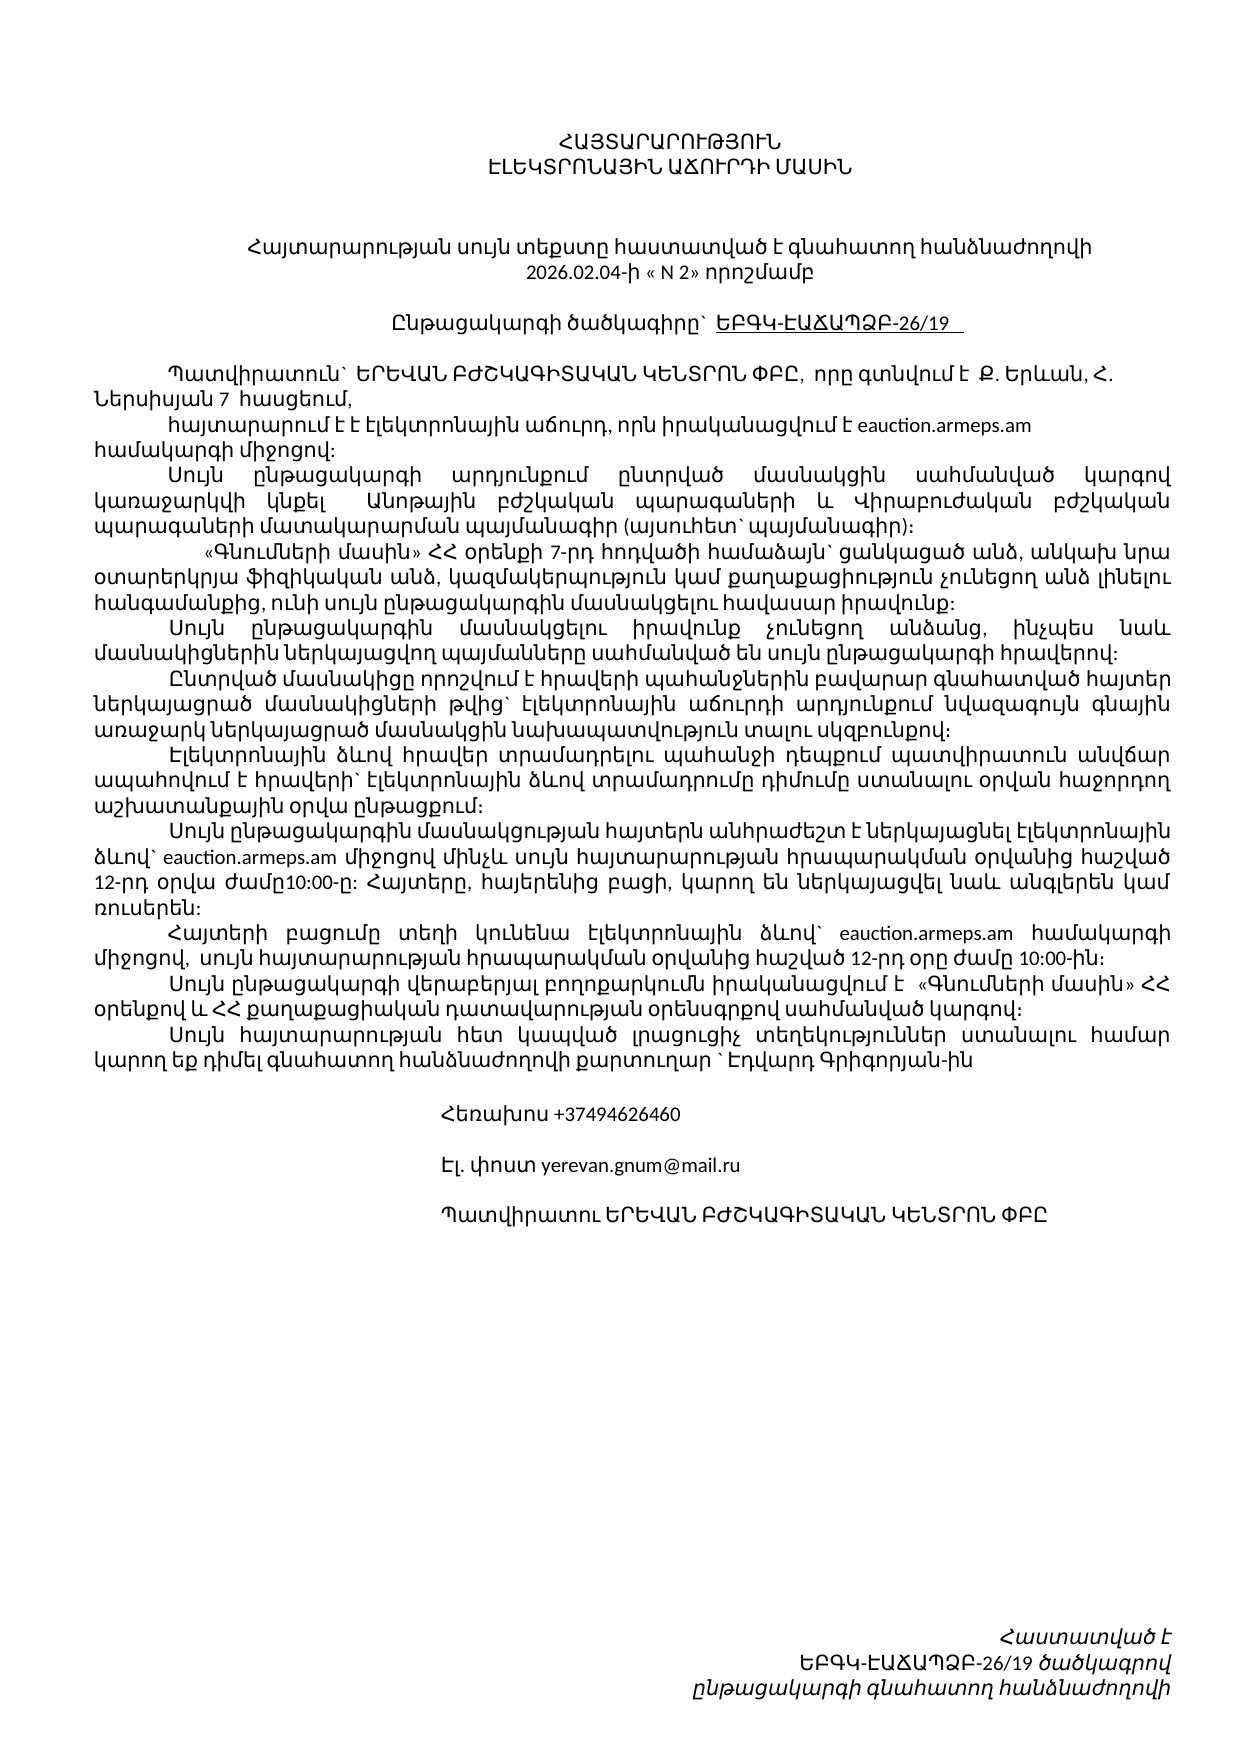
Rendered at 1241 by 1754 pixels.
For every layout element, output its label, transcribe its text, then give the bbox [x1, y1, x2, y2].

text Սույն ընթացակարգին մասնակցության հայտերն անհրաժեշտ է ներկայացնել էլեկտրոնային ձևով` eauction.armeps.am միջոցով մինչև սույն հայտարարության հրապարակման օրվանից հաշված 12-րդ օրվա ժամը10:00-ը: Հայտերը, հայերենից բացի, կարող են ներկայացվել նաև անգլերեն կամ ռուսերեն: [94, 818, 1171, 920]
text Հայտարարության սույն տեքստը հաստատված է գնահատող հանձնաժողովի [94, 234, 1171, 259]
text Հաստատված է [94, 1624, 1171, 1650]
text Հեռախոս +37494626460 [94, 1101, 1171, 1126]
text ընթացակարգի գնահատող հանձնաժողովի [94, 1675, 1171, 1701]
text ԵԲԳԿ-ԷԱՃԱՊՁԲ-26/19 ծածկագրով [94, 1650, 1171, 1675]
text Պատվիրատու ԵՐԵՎԱՆ ԲԺՇԿԱԳԻՏԱԿԱՆ ԿԵՆՏՐՈՆ ՓԲԸ [94, 1203, 1171, 1228]
text Հայտերի բացումը տեղի կունենա էլեկտրոնային ձևով` eauction.armeps.am համակարգի միջոցով, սույն հայտարարության հրապարակման օրվանից հաշված 12-րդ օրը ժամը 10:00-ին։ [94, 920, 1171, 971]
text Էլեկտրոնային ձևով հրավեր տրամադրելու պահանջի դեպքում պատվիրատուն անվճար ապահովում է հրավերի` էլեկտրոնային ձևով տրամադրումը դիմումը ստանալու օրվան հաջորդող աշխատանքային օրվա ընթացքում։ [94, 742, 1171, 818]
text 2026.02.04 -ի « N 2» որոշմամբ [94, 259, 1171, 285]
text Ընտրված մասնակիցը որոշվում է հրավերի պահանջներին բավարար գնահատված հայտեր ներկայացրած մասնակիցների թվից` էլեկտրոնային աճուրդի արդյունքում նվազագույն գնային առաջարկ ներկայացրած մասնակցին նախապատվություն տալու սկզբունքով։ [94, 666, 1171, 742]
text Սույն ընթացակարգին մասնակցելու իրավունք չունեցող անձանց, ինչպես նաև մասնակիցներին ներկայացվող պայմանները սահմանված են սույն ընթացակարգի հրավերով: [94, 615, 1171, 666]
text ՀԱՅՏԱՐԱՐՈՒԹՅՈՒՆ [94, 129, 1171, 154]
text ԷԼԵԿՏՐՈՆԱՅԻՆ ԱՃՈՒՐԴԻ ՄԱՍԻՆ [94, 154, 1171, 180]
text Սույն ընթացակարգի արդյունքում ընտրված մասնակցին սահմանված կարգով կառաջարկվի կնքել Անոթային բժշկական պարագաների և Վիրաբուժական բժշկական պարագաների մատակարարման պայմանագիր (այսուհետ` պայմանագիր)։ [94, 463, 1171, 539]
text Ընթացակարգի ծածկագիրը` ԵԲԳԿ-ԷԱՃԱՊՁԲ-26/19 [94, 310, 1171, 336]
text «Գնումների մասին» ՀՀ օրենքի 7-րդ հոդվածի համաձայն` ցանկացած անձ, անկախ նրա օտարերկրյա ֆիզիկական անձ, կազմակերպություն կամ քաղաքացիություն չունեցող անձ լինելու հանգամանքից, ունի սույն ընթացակարգին մասնակցելու հավասար իրավունք: [94, 539, 1171, 615]
text հայտարարում է է էլեկտրոնային աճուրդ, որն իրականացվում է eauction.armeps.am համակարգի միջոցով: [94, 412, 1171, 463]
text Սույն հայտարարության հետ կապված լրացուցիչ տեղեկություններ ստանալու համար կարող եք դիմել գնահատող հանձնաժողովի քարտուղար ` Էդվարդ Գրիգորյան-ին [94, 1022, 1171, 1073]
text Պատվիրատուն` ԵՐԵՎԱՆ ԲԺՇԿԱԳԻՏԱԿԱՆ ԿԵՆՏՐՈՆ ՓԲԸ, որը գտնվում է Ք. Երևան, Հ. Ներսիսյան 7 հասցեում, [94, 361, 1171, 412]
text Սույն ընթացակարգի վերաբերյալ բողոքարկումն իրականացվում է «Գնումների մասին» ՀՀ օրենքով և ՀՀ քաղաքացիական դատավարության օրենսգրքով սահմանված կարգով։ [94, 971, 1171, 1022]
text Էլ. փոստ yerevan.gnum@mail.ru [94, 1152, 1171, 1177]
